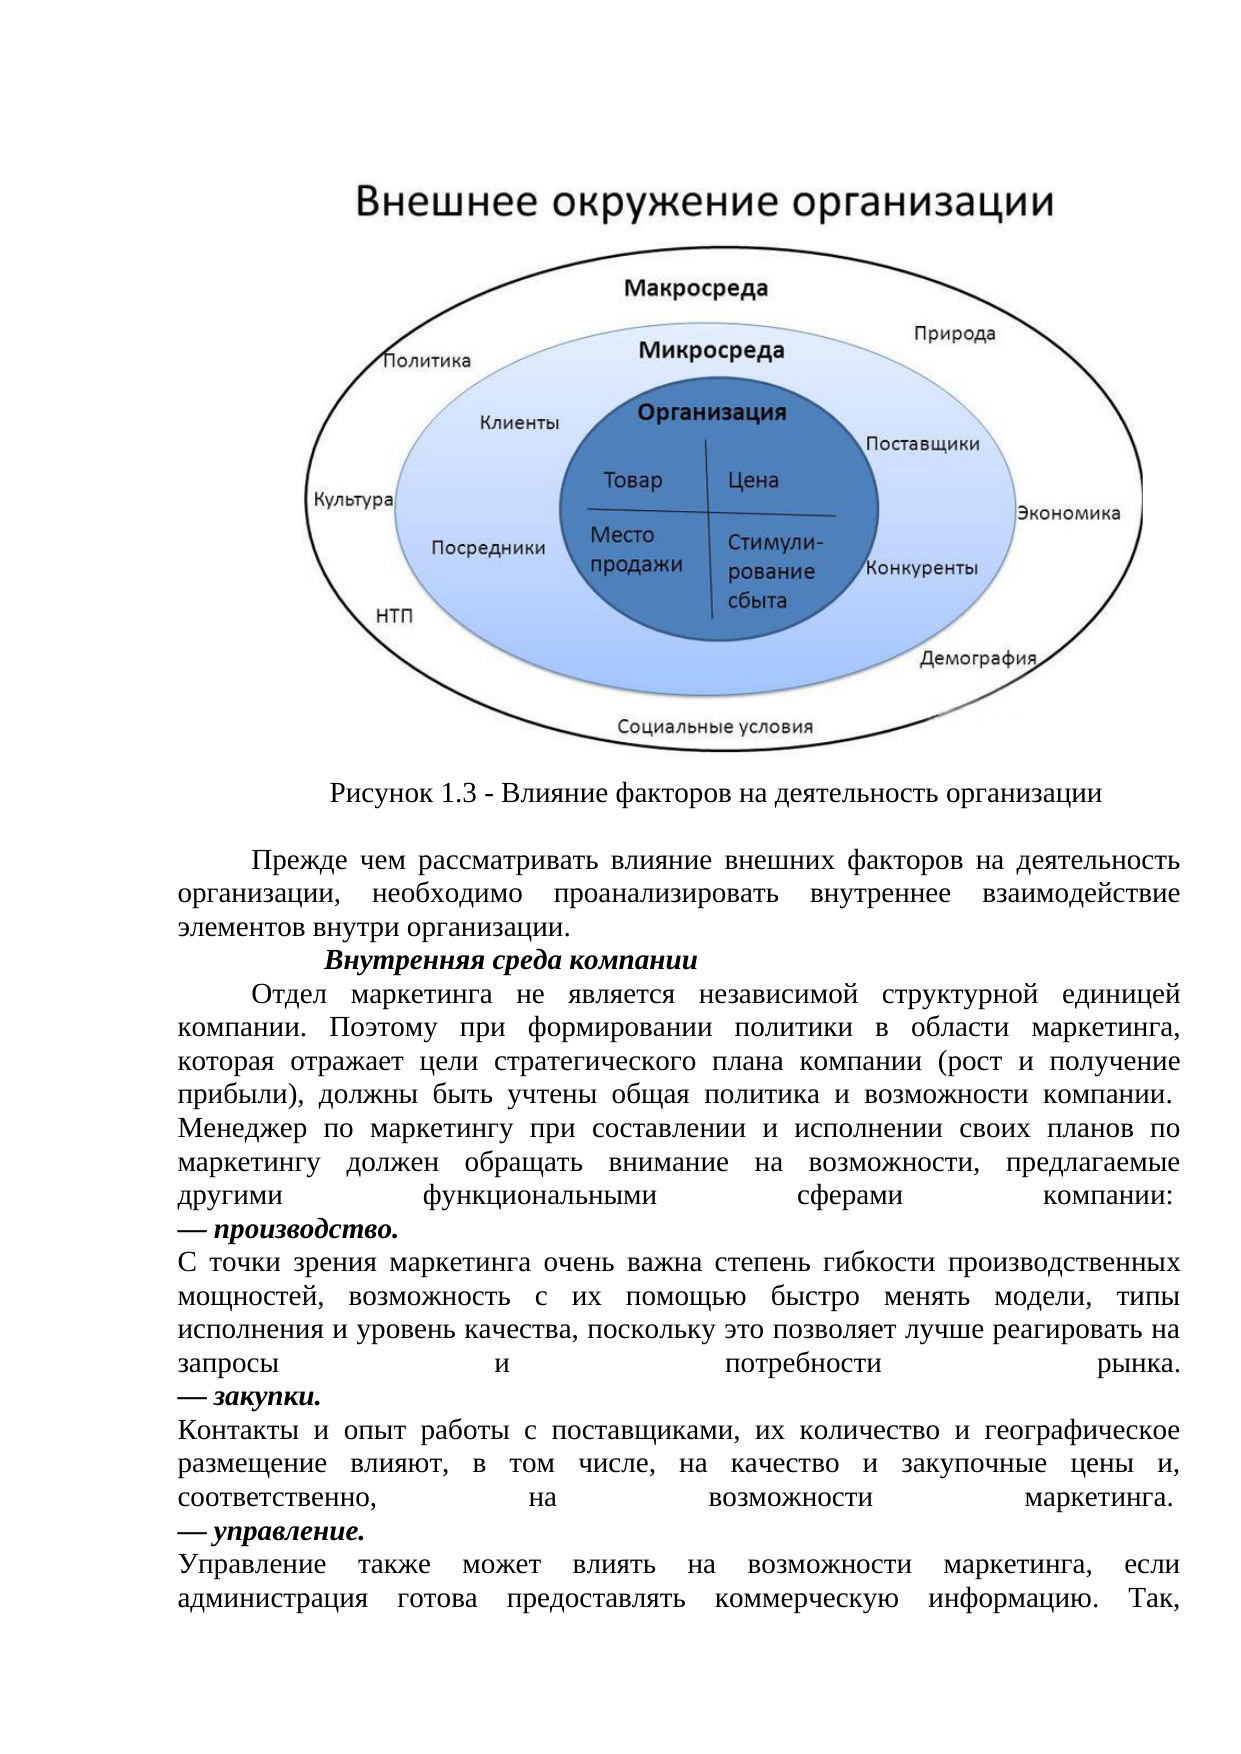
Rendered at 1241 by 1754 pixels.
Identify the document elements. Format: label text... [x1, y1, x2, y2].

subtitle Внутренняя среда компании [177, 942, 1181, 976]
text Рисунок 1.3 - Влияние факторов на деятельность организации [177, 775, 1181, 808]
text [177, 976, 1181, 1613]
text Прежде чем рассматривать влияние внешних факторов на деятельность организации, необходимо проанализировать внутреннее взаимодействие элементов внутри организации. [177, 842, 1181, 942]
picture [267, 118, 1143, 775]
